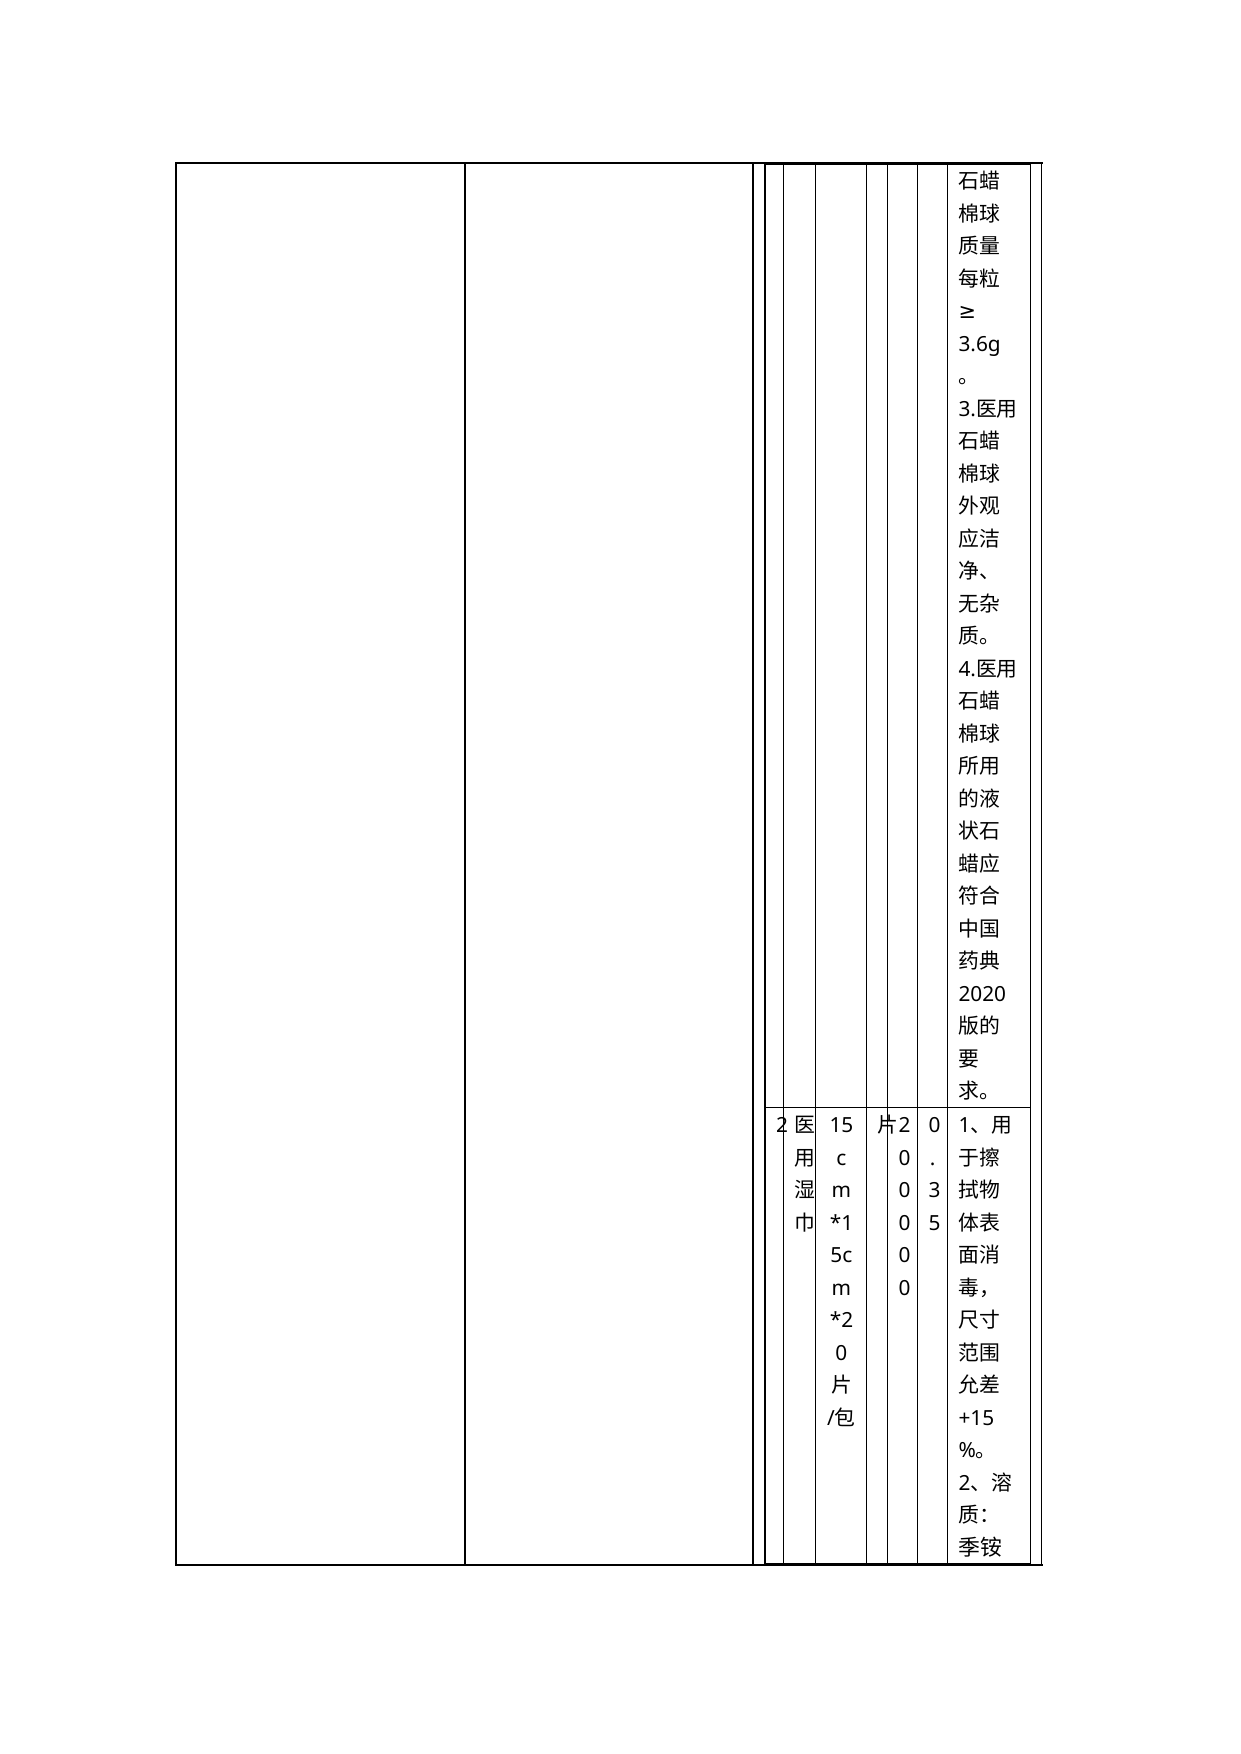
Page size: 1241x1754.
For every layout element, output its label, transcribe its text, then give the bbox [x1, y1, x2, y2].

table_cell [466, 164, 752, 1564]
table_cell [784, 1108, 815, 1563]
table_cell [766, 165, 783, 1107]
table_cell [918, 1108, 947, 1563]
table_cell [948, 1108, 1030, 1563]
table_cell [888, 1108, 917, 1563]
table_cell [867, 1108, 887, 1563]
table_cell [867, 165, 887, 1107]
table_cell [784, 165, 815, 1107]
table_cell [754, 164, 764, 1564]
table_cell [766, 1108, 783, 1563]
table_cell [1031, 164, 1041, 1564]
table_cell [816, 1108, 866, 1563]
table_cell 1 [177, 164, 464, 1564]
table_cell [948, 165, 1030, 1107]
table_cell [816, 165, 866, 1107]
table_cell [918, 165, 947, 1107]
table_cell [888, 165, 917, 1107]
